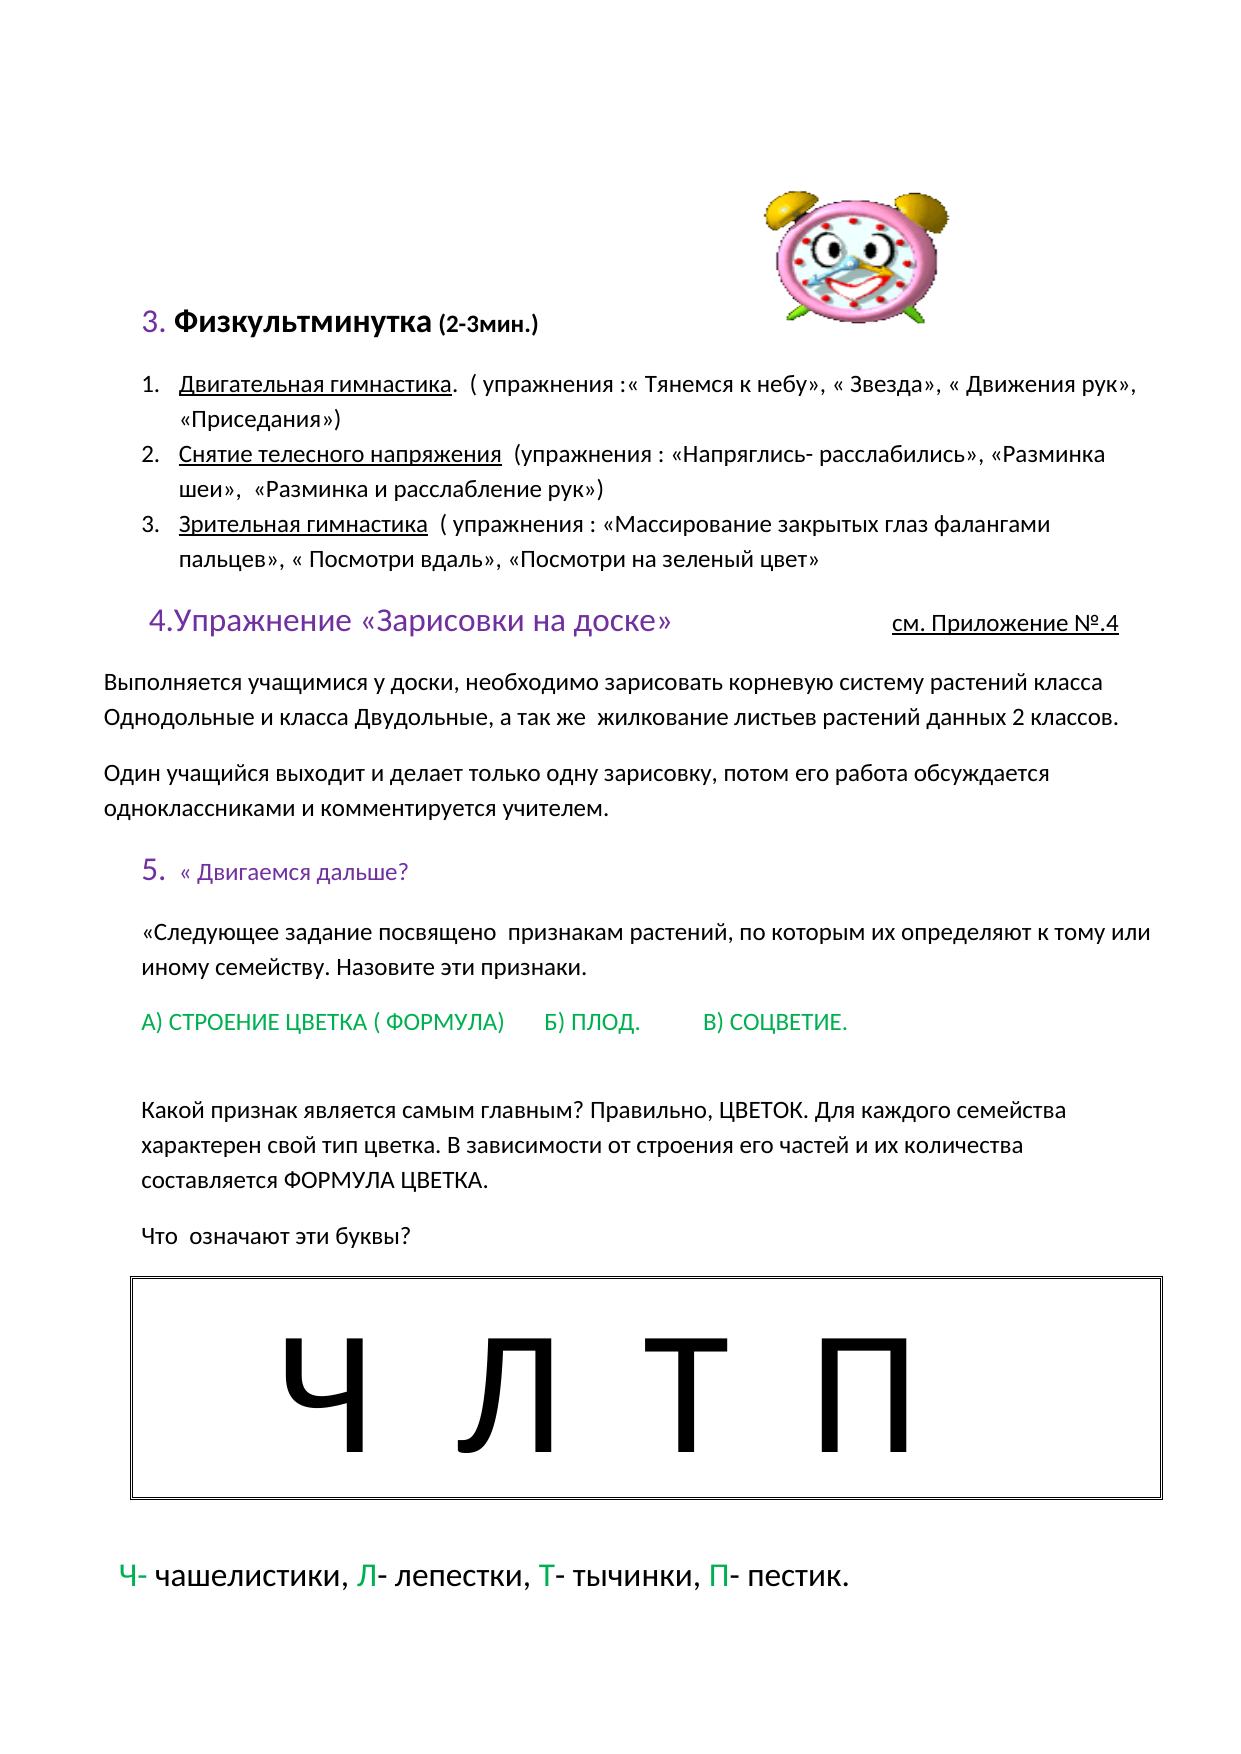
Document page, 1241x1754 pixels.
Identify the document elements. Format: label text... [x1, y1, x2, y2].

list « Двигаемся дальше? [141, 848, 1152, 889]
text Один учащийся выходит и делает только одну зарисовку, потом его работа обсуждается одноклассниками и комментируется учителем. [103, 757, 1152, 823]
text Что означают эти буквы? [141, 1220, 1152, 1251]
list Снятие телесного напряжения (упражнения : «Напряглись- расслабились», «Разминка шеи», «Разминка и расслабление рук») [141, 438, 1152, 503]
text 4.Упражнение «Зарисовки на доске» см. Приложение №.4 [141, 599, 1152, 639]
list Зрительная гимнастика ( упражнения : «Массирование закрытых глаз фалангами пальцев», « Посмотри вдаль», «Посмотри на зеленый цвет» [141, 508, 1152, 573]
text А) СТРОЕНИЕ ЦВЕТКА ( ФОРМУЛА) Б) ПЛОД. В) СОЦВЕТИЕ. [141, 1006, 1152, 1069]
text Ч- чашелистики, Л- лепестки, Т- тычинки, П- пестик. [103, 1553, 1152, 1594]
picture [748, 171, 952, 333]
text «Следующее задание посвящено признакам растений, по которым их определяют к тому или иному семейству. Назовите эти признаки. [141, 916, 1152, 981]
text Какой признак является самым главным? Правильно, ЦВЕТОК. Для каждого семейства характерен свой тип цветка. В зависимости от строения его частей и их количества составляется ФОРМУЛА ЦВЕТКА. [141, 1094, 1152, 1195]
text 3. Физкультминутка (2-3мин.) [103, 171, 1152, 341]
list Двигательная гимнастика. ( упражнения :« Тянемся к небу», « Звезда», « Движения рук», «Приседания») [141, 368, 1152, 433]
text Ч Л Т П [133, 1279, 1160, 1497]
text Выполняется учащимися у доски, необходимо зарисовать корневую систему растений класса Однодольные и класса Двудольные, а так же жилкование листьев растений данных 2 классов. [103, 666, 1152, 732]
